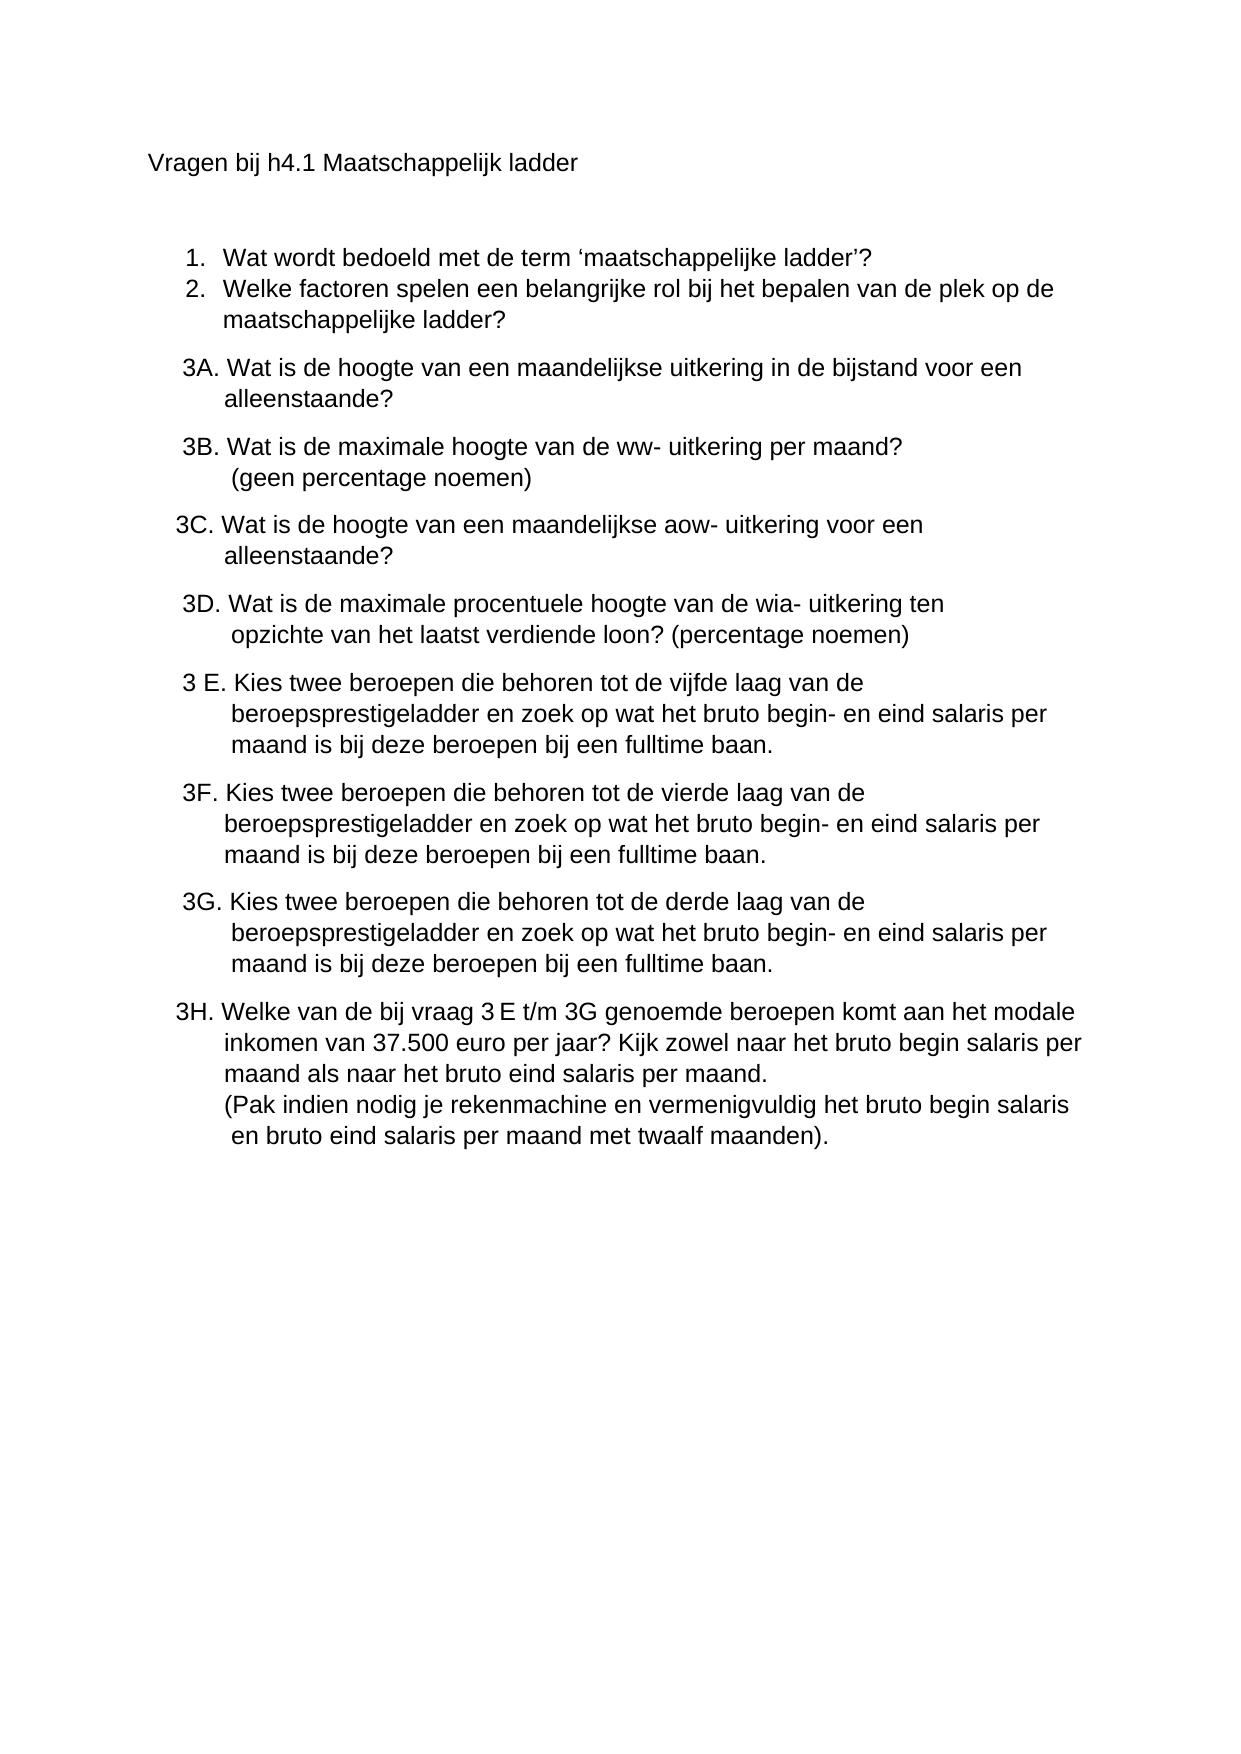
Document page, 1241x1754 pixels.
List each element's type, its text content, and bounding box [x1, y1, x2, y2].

list Wat wordt bedoeld met de term ‘maatschappelijke ladder’? [185, 243, 1093, 272]
text 3A. Wat is de hoogte van een maandelijkse uitkering in de bijstand voor een alleenstaande? [148, 353, 1093, 413]
text 3B. Wat is de maximale hoogte van de ww- uitkering per maand? (geen percentage noemen) [148, 432, 1093, 491]
list Welke factoren spelen een belangrijke rol bij het bepalen van de plek op de maatschappelijke ladder? [185, 274, 1093, 334]
text 3 E. Kies twee beroepen die behoren tot de vijfde laag van de beroepsprestigeladder en zoek op wat het bruto begin- en eind salaris per maand is bij deze beroepen bij een fulltime baan. [148, 668, 1093, 759]
text 3D. Wat is de maximale procentuele hoogte van de wia- uitkering ten opzichte van het laatst verdiende loon? (percentage noemen) [148, 589, 1093, 649]
text 3H. Welke van de bij vraag 3 E t/m 3G genoemde beroepen komt aan het modale inkomen van 37.500 euro per jaar? Kijk zowel naar het bruto begin salaris per maand als naar het bruto eind salaris per maand. (Pak indien nodig je rekenmachine en vermenigvuldig het bruto begin salaris en bruto eind salaris per maand met twaalf maanden). [148, 997, 1093, 1150]
text 3F. Kies twee beroepen die behoren tot de vierde laag van de beroepsprestigeladder en zoek op wat het bruto begin- en eind salaris per maand is bij deze beroepen bij een fulltime baan. [148, 778, 1093, 868]
text 3C. Wat is de hoogte van een maandelijkse aow- uitkering voor een alleenstaande? [148, 510, 1093, 570]
text Vragen bij h4.1 Maatschappelijk ladder [148, 148, 1093, 176]
text 3G. Kies twee beroepen die behoren tot de derde laag van de beroepsprestigeladder en zoek op wat het bruto begin- en eind salaris per maand is bij deze beroepen bij een fulltime baan. [148, 887, 1093, 978]
